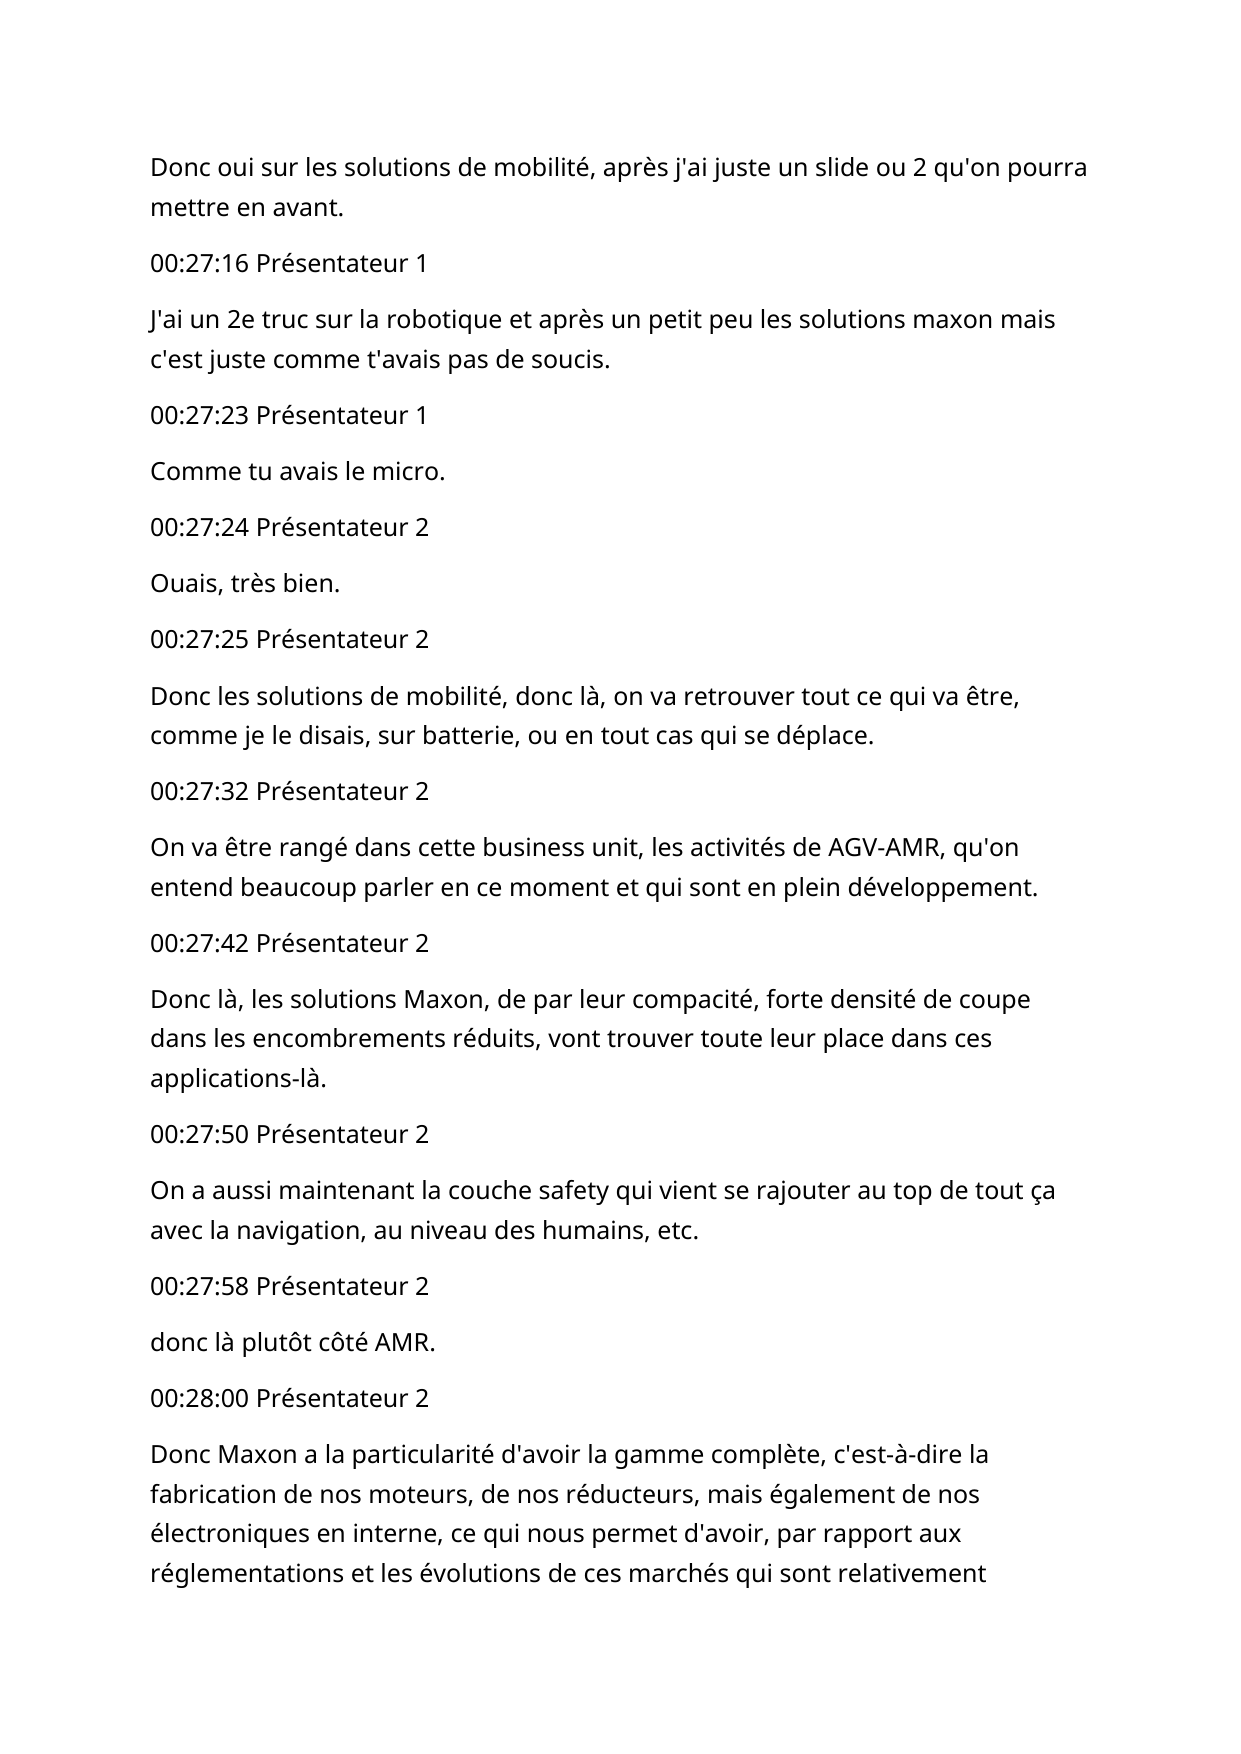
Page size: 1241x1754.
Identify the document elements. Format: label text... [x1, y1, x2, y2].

text 00:27:25 Présentateur 2 [150, 622, 1090, 656]
text donc là plutôt côté AMR. [150, 1325, 1090, 1359]
text Donc là, les solutions Maxon, de par leur compacité, forte densité de coupe dans les encombrements réduits, vont trouver toute leur place dans ces applications-là. [150, 982, 1090, 1095]
text On va être rangé dans cette business unit, les activités de AGV-AMR, qu'on entend beaucoup parler en ce moment et qui sont en plein développement. [150, 830, 1090, 903]
text 00:27:23 Présentateur 1 [150, 397, 1090, 431]
text On a aussi maintenant la couche safety qui vient se rajouter au top de tout ça avec la navigation, au niveau des humains, etc. [150, 1173, 1090, 1246]
text Donc les solutions de mobilité, donc là, on va retrouver tout ce qui va être, comme je le disais, sur batterie, ou en tout cas qui se déplace. [150, 678, 1090, 752]
text 00:28:00 Présentateur 2 [150, 1381, 1090, 1415]
text 00:27:58 Présentateur 2 [150, 1268, 1090, 1303]
text Ouais, très bien. [150, 566, 1090, 600]
text 00:27:32 Présentateur 2 [150, 774, 1090, 808]
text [150, 1437, 1090, 1589]
text 00:27:42 Présentateur 2 [150, 926, 1090, 959]
text 00:27:50 Présentateur 2 [150, 1117, 1090, 1151]
text Comme tu avais le micro. [150, 453, 1090, 488]
text J'ai un 2e truc sur la robotique et après un petit peu les solutions maxon mais c'est juste comme t'avais pas de soucis. [150, 302, 1090, 375]
text 00:27:16 Présentateur 1 [150, 246, 1090, 280]
text Donc oui sur les solutions de mobilité, après j'ai juste un slide ou 2 qu'on pourra mettre en avant. [150, 150, 1090, 223]
text 00:27:24 Présentateur 2 [150, 510, 1090, 544]
